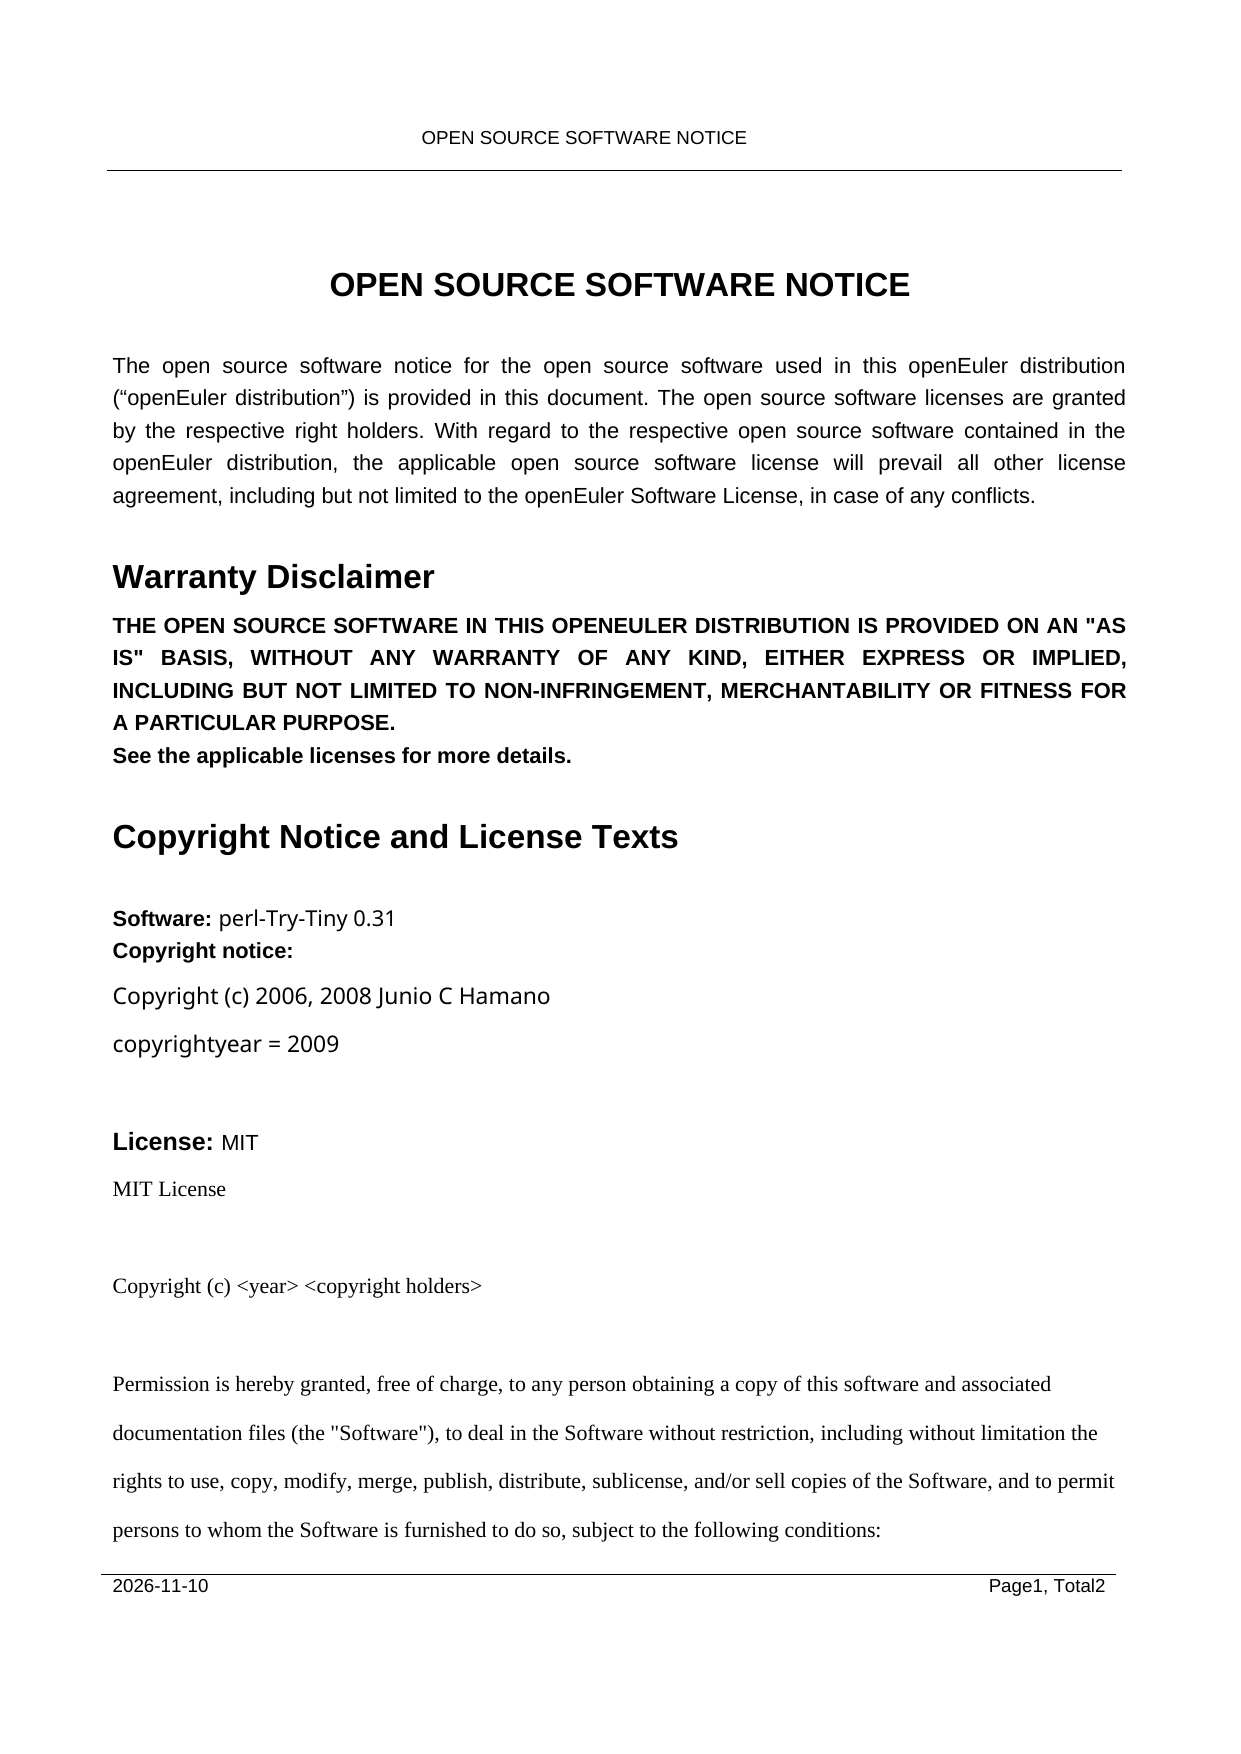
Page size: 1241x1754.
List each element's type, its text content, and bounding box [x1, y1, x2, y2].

text Warranty Disclaimer [112, 544, 1128, 609]
text Copyright Notice and License Texts [112, 804, 1128, 869]
text Copyright notice: [112, 934, 1128, 966]
text Copyright (c) 2006, 2008 Junio C Hamano copyrightyear = 2009 [112, 979, 1128, 1109]
text License: MIT [112, 1125, 1128, 1158]
text THE OPEN SOURCE SOFTWARE IN THIS OPENEULER DISTRIBUTION IS PROVIDED ON AN "AS IS" BASIS, WITHOUT ANY WARRANTY OF ANY KIND, EITHER EXPRESS OR IMPLIED, INCLUDING BUT NOT LIMITED TO NON-INFRINGEMENT, MERCHANTABILITY OR FITNESS FOR A PARTICULAR PURPOSE. See the applicable licenses for more details. [112, 609, 1128, 771]
text Software: perl-Try-Tiny 0.31 [112, 901, 1128, 934]
text The open source software notice for the open source software used in this openEuler distribution (“openEuler distribution”) is provided in this document. The open source software licenses are granted by the respective right holders. With regard to the respective open source software contained in the openEuler distribution, the applicable open source software license will prevail all other license agreement, including but not limited to the openEuler Software License, in case of any conflicts. [112, 349, 1128, 511]
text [112, 1172, 1128, 1546]
text OPEN SOURCE SOFTWARE NOTICE [112, 251, 1128, 316]
